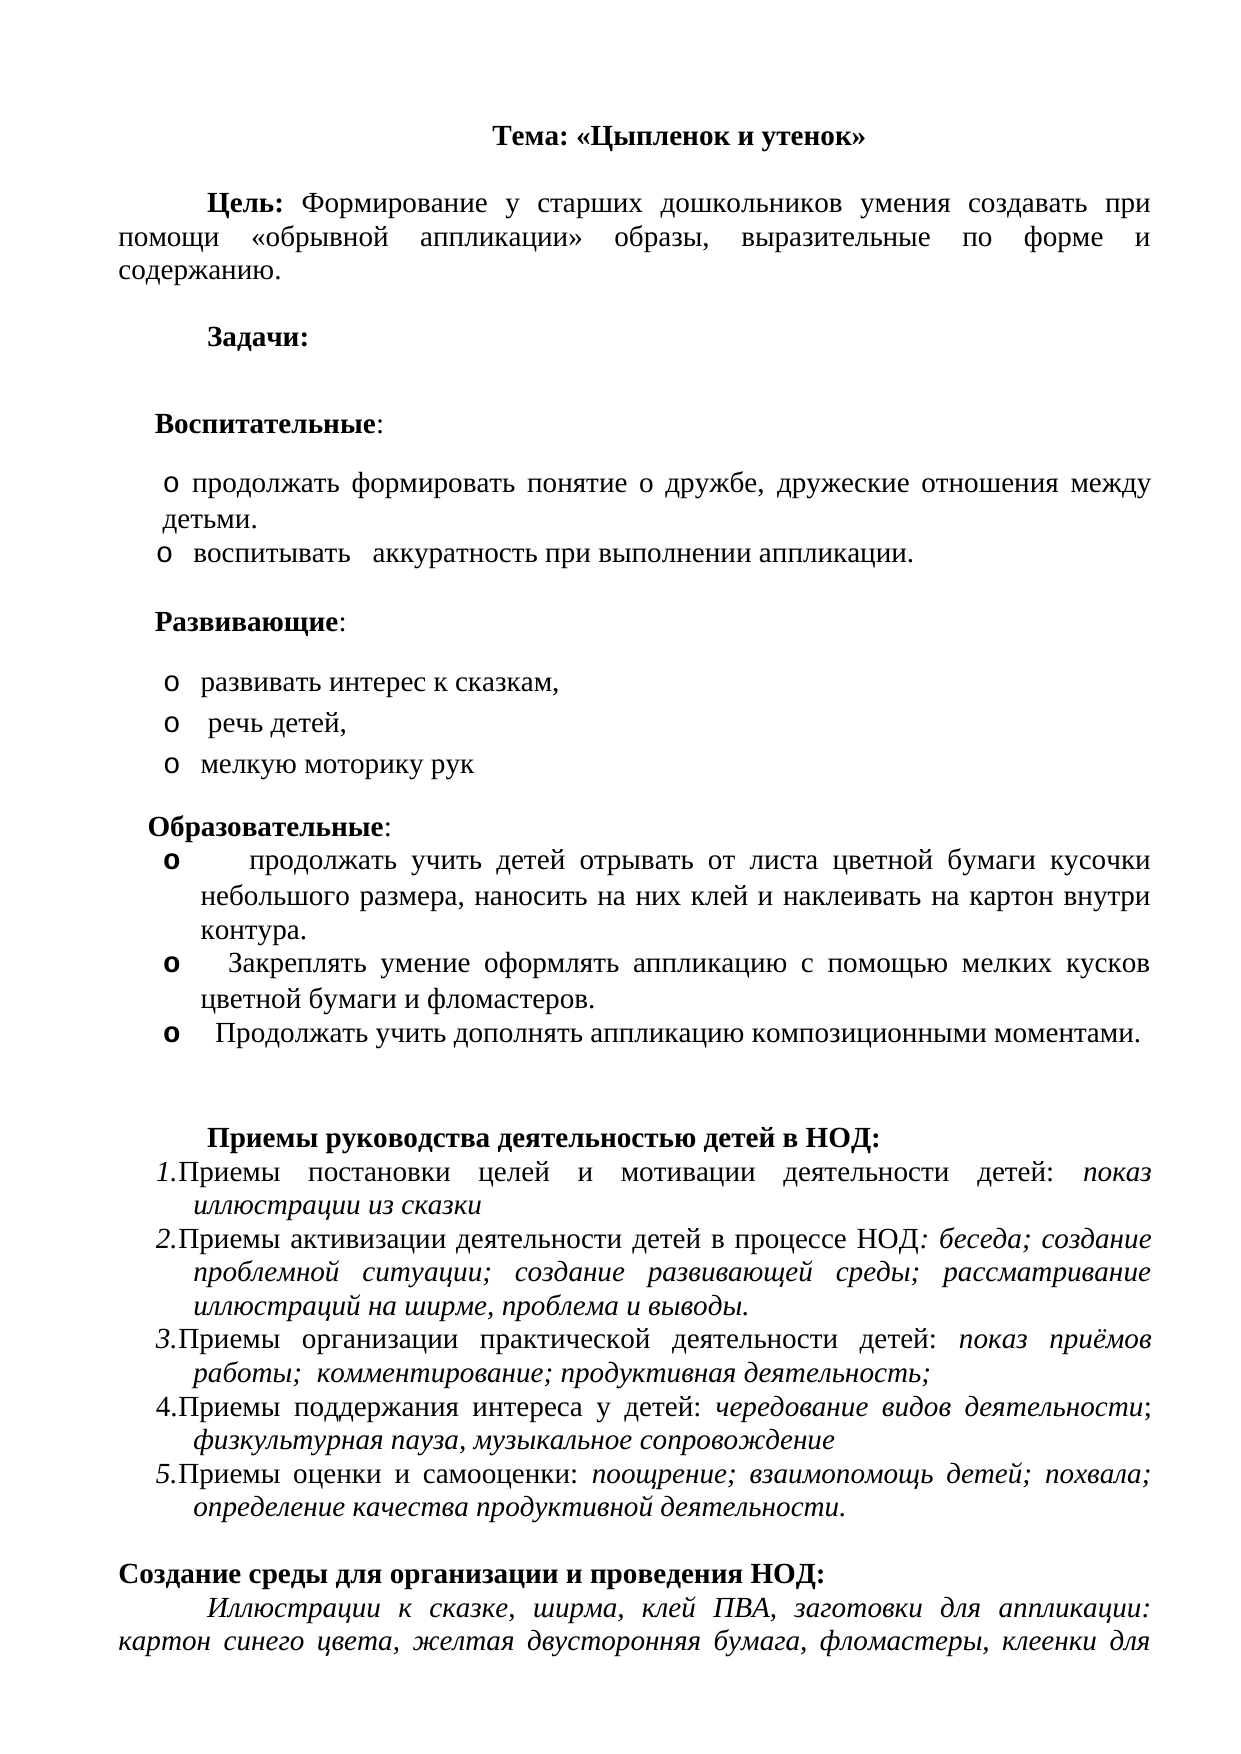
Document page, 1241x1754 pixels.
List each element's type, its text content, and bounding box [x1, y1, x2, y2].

list Приемы поддержания интереса у детей: чередование видов деятельности; физкультурная пауза, музыкальное сопровождение [156, 1389, 1152, 1456]
list Приемы оценки и самооценки: поощрение; взаимопомощь детей; похвала; определение качества продуктивной деятельности. [156, 1456, 1152, 1523]
list Закреплять умение оформлять аппликацию с помощью мелких кусков цветной бумаги и фломастеров. [163, 945, 1152, 1015]
list речь детей, [163, 705, 1152, 741]
text Приемы руководства деятельностью детей в НОД: [118, 1120, 1152, 1154]
text Задачи: [118, 319, 1152, 353]
text Воспитательные: [118, 406, 1152, 439]
text Образовательные: [118, 809, 1152, 842]
list воспитывать аккуратность при выполнении аппликации. [156, 535, 1152, 571]
text Тема: «Цыпленок и утенок» [118, 118, 1152, 152]
text Создание среды для организации и проведения НОД: [118, 1556, 1152, 1590]
text Цель: Формирование у старших дошкольников умения создавать при помощи «обрывной аппликации» образы, выразительные по форме и содержанию. [118, 185, 1152, 286]
text Развивающие: [118, 604, 1152, 638]
list развивать интерес к сказкам, [163, 664, 1152, 700]
list мелкую моторику рук [163, 747, 1152, 783]
list Приемы организации практической деятельности детей: показ приёмов работы; комментирование; продуктивная деятельность; [156, 1322, 1152, 1389]
list продолжать учить детей отрывать от листа цветной бумаги кусочки небольшого размера, наносить на них клей и наклеивать на картон внутри контура. [163, 842, 1152, 945]
list Приемы постановки целей и мотивации деятельности детей: показ иллюстрации из сказки [156, 1154, 1152, 1221]
list продолжать формировать понятие о дружбе, дружеские отношения между детьми. [162, 465, 1152, 535]
list Приемы активизации деятельности детей в процессе НОД: беседа; создание проблемной ситуации; создание развивающей среды; рассматривание иллюстраций на ширме, проблема и выводы. [156, 1221, 1152, 1322]
list Продолжать учить дополнять аппликацию композиционными моментами. [163, 1015, 1152, 1051]
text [118, 1590, 1152, 1657]
